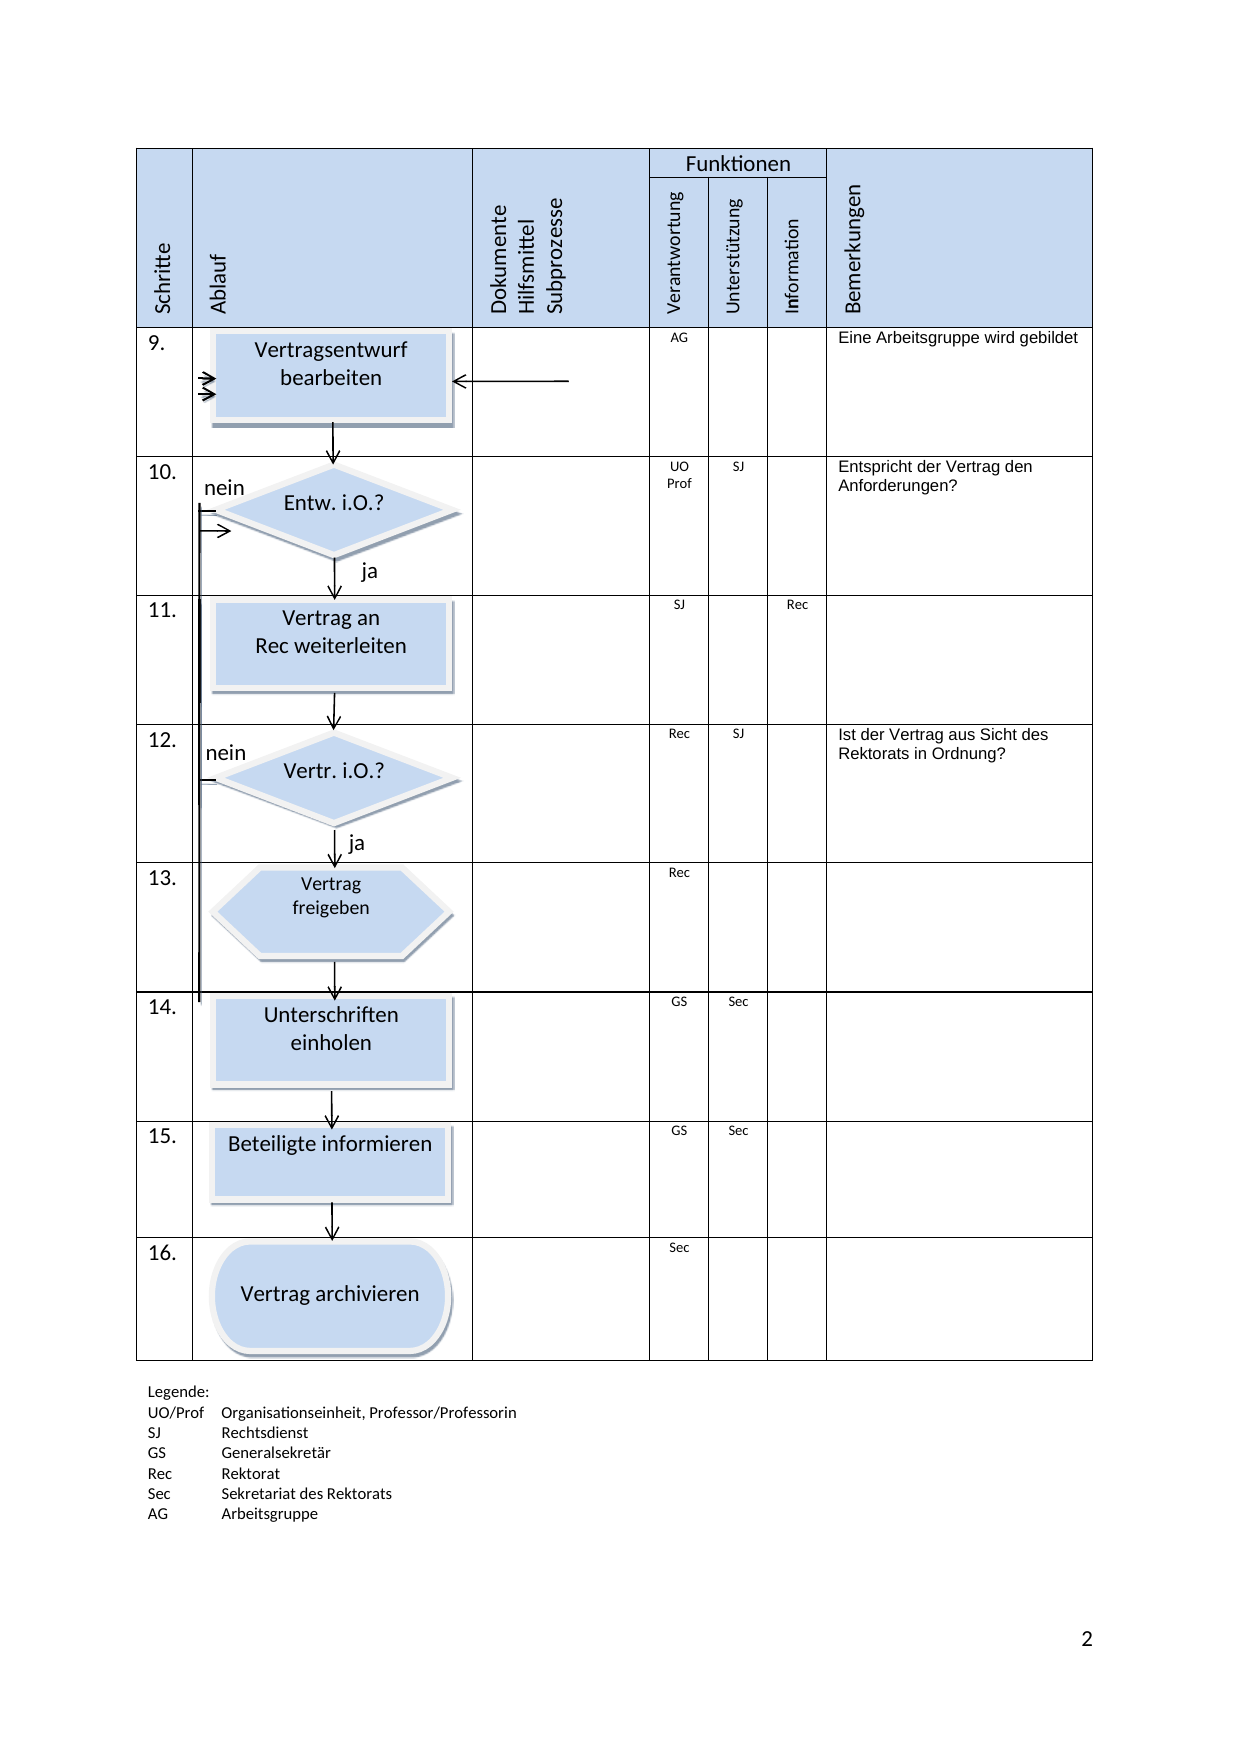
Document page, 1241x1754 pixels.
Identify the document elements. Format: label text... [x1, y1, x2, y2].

text Rec Rektorat [148, 1463, 1093, 1483]
table_cell [336, 457, 472, 594]
table_header Schritte [137, 149, 192, 327]
table_cell [333, 993, 472, 1121]
table_header Bemerkungen [827, 149, 1092, 327]
text UO/Prof Organisationseinheit, Professor/Professorin [148, 1402, 1093, 1422]
table_cell 13. [137, 863, 192, 991]
table_cell 16. [137, 1238, 192, 1360]
table_cell [827, 1238, 1092, 1360]
table_cell [473, 596, 649, 724]
table_cell SJ [650, 596, 708, 724]
table_cell [473, 993, 649, 1121]
table_cell GS [650, 993, 708, 1121]
table_cell [768, 328, 826, 456]
text AG Arbeitsgruppe [148, 1503, 1093, 1524]
table_cell [709, 328, 767, 456]
table_cell [193, 328, 332, 456]
text Sec Sekretariat des Rektorats [148, 1483, 1093, 1503]
table_cell [473, 1122, 649, 1237]
table_header Ablauf [193, 149, 472, 327]
table_cell [768, 1238, 826, 1360]
table_cell AG [650, 328, 708, 456]
table_cell Information [768, 178, 826, 327]
table_cell [768, 457, 826, 594]
table_cell Entspricht der Vertrag den Anforderungen? [827, 457, 1092, 594]
table_cell [193, 863, 198, 991]
table_cell 14. [137, 993, 192, 1121]
table_cell [193, 1122, 331, 1237]
table_cell [335, 596, 472, 724]
table_cell [452, 328, 472, 380]
table_cell Rec [650, 863, 708, 991]
table_cell UO Prof [650, 457, 708, 594]
table_cell Unterstützung [709, 178, 767, 327]
table_cell Eine Arbeitsgruppe wird gebildet [827, 328, 1092, 456]
table_cell [193, 725, 198, 862]
table_cell [473, 457, 649, 594]
table_cell [473, 328, 649, 456]
table_cell 12. [137, 725, 192, 862]
table_header Dokumente Hilfsmittel Subprozesse [473, 149, 649, 327]
table_cell SJ [709, 725, 767, 862]
table_cell 11. [137, 596, 192, 724]
table_cell [193, 457, 331, 594]
table_cell [202, 785, 334, 862]
table_cell [193, 993, 331, 1121]
table_cell [202, 516, 333, 594]
text SJ Rechtsdienst [148, 1422, 1093, 1443]
table_cell 9. [137, 328, 192, 456]
table_cell [473, 1238, 649, 1360]
table_cell [334, 383, 472, 456]
table_cell [709, 596, 767, 724]
table_cell [709, 863, 767, 991]
table_cell Rec [650, 725, 708, 862]
table_cell Sec [709, 993, 767, 1121]
table_cell Sec [650, 1238, 708, 1360]
table_cell Sec [709, 1122, 767, 1237]
table_cell [193, 596, 198, 724]
table_cell 10. [137, 457, 192, 594]
table_cell [202, 596, 333, 724]
table_cell [768, 1122, 826, 1237]
table_cell [709, 1238, 767, 1360]
table_header Funktionen [650, 149, 826, 177]
table_cell [827, 596, 1092, 724]
table_cell Ist der Vertrag aus Sicht des Rektorats in Ordnung? [827, 725, 1092, 862]
table_cell [333, 1122, 472, 1237]
table_cell [473, 725, 649, 862]
table_cell [768, 725, 826, 862]
table_cell 15. [137, 1122, 192, 1237]
table_cell GS [650, 1122, 708, 1237]
text Legende: [148, 1382, 1093, 1402]
table_cell [827, 863, 1092, 991]
text GS Generalsekretär [148, 1443, 1093, 1463]
table_cell [768, 993, 826, 1121]
table_cell [335, 725, 472, 862]
table_cell [473, 863, 649, 991]
table_cell [768, 863, 826, 991]
table_cell [202, 863, 333, 991]
table_cell [827, 993, 1092, 1121]
table_cell Verantwortung [650, 178, 708, 327]
table_cell [202, 725, 332, 779]
table_cell Rec [768, 596, 826, 724]
table_cell [193, 1238, 472, 1360]
table_cell SJ [709, 457, 767, 594]
table_cell [827, 1122, 1092, 1237]
table_cell [336, 863, 472, 991]
